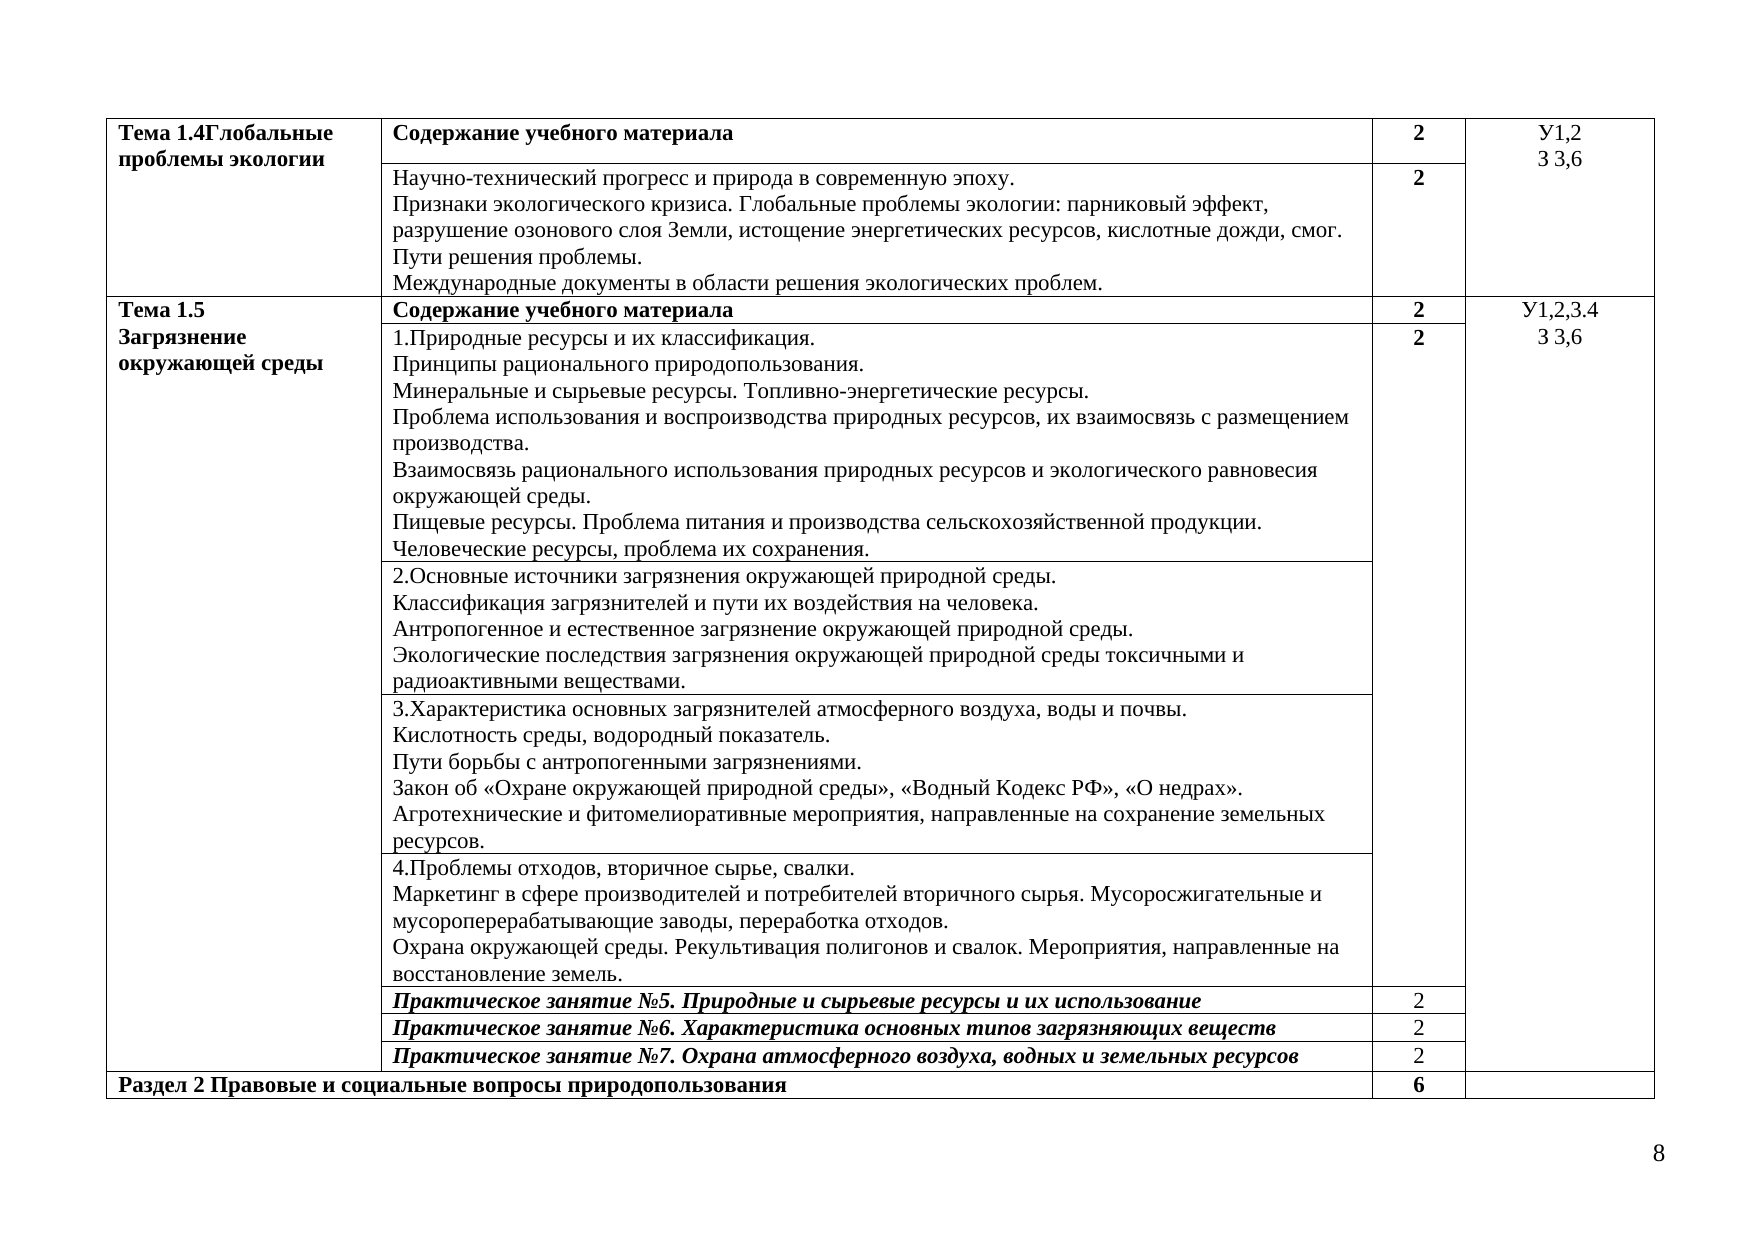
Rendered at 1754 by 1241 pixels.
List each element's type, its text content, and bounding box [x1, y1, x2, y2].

table_cell 6 [1373, 1072, 1465, 1098]
table_cell Тема 1.5 Загрязнение окружающей среды [107, 297, 381, 1071]
table_cell Практическое занятие №7. Охрана атмосферного воздуха, водных и земельных ресурсов [382, 1042, 1372, 1071]
table_cell 2 [1373, 1014, 1465, 1041]
table_cell Содержание учебного материала [382, 119, 1372, 163]
table_cell 2 [1373, 324, 1465, 986]
table_cell 2 [1373, 119, 1465, 163]
table_cell 2 [1373, 1042, 1465, 1071]
table_cell 3.Характеристика основных загрязнителей атмосферного воздуха, воды и почвы. Кислотность среды, водородный показатель. Пути борьбы с антропогенными загрязнениями. Закон об «Охране окружающей природной среды», «Водный Кодекс РФ», «О недрах». Агротехнические и фитомелиоративные мероприятия, направленные на сохранение земельных ресурсов. [382, 695, 1372, 853]
table_cell У1,2 З 3,6 [1466, 119, 1654, 296]
table_cell Раздел 2 Правовые и социальные вопросы природопользования [107, 1072, 1372, 1098]
table_cell Практическое занятие №5. Природные и сырьевые ресурсы и их использование [382, 987, 1372, 1013]
table_cell 4.Проблемы отходов, вторичное сырье, свалки. Маркетинг в сфере производителей и потребителей вторичного сырья. Мусоросжигательные и мусороперерабатывающие заводы, переработка отходов. Охрана окружающей среды. Рекультивация полигонов и свалок. Мероприятия, направленные на восстановление земель. [382, 854, 1372, 986]
table_cell Содержание учебного материала [382, 297, 1372, 323]
table_cell У1,2,3.4 З 3,6 [1466, 297, 1654, 1071]
table_cell Тема 1.4Глобальные проблемы экологии [107, 119, 381, 296]
table_cell 2 [1373, 164, 1465, 296]
table_cell [1466, 1072, 1654, 1098]
table_cell 2 [1373, 297, 1465, 323]
table_cell Практическое занятие №6. Характеристика основных типов загрязняющих веществ [382, 1014, 1372, 1041]
table_cell 2.Основные источники загрязнения окружающей природной среды. Классификация загрязнителей и пути их воздействия на человека. Антропогенное и естественное загрязнение окружающей природной среды. Экологические последствия загрязнения окружающей природной среды токсичными и радиоактивными веществами. [382, 562, 1372, 694]
table_cell 2 [1373, 987, 1465, 1013]
table_cell Научно-технический прогресс и природа в современную эпоху. Признаки экологического кризиса. Глобальные проблемы экологии: парниковый эффект, разрушение озонового слоя Земли, истощение энергетических ресурсов, кислотные дожди, смог. Пути решения проблемы. Международные документы в области решения экологических проблем. [382, 164, 1372, 296]
table_cell 1.Природные ресурсы и их классификация. Принципы рационального природопользования. Минеральные и сырьевые ресурсы. Топливно-энергетические ресурсы. Проблема использования и воспроизводства природных ресурсов, их взаимосвязь с размещением производства. Взаимосвязь рационального использования природных ресурсов и экологического равновесия окружающей среды. Пищевые ресурсы. Проблема питания и производства сельскохозяйственной продукции. Человеческие ресурсы, проблема их сохранения. [382, 324, 1372, 561]
